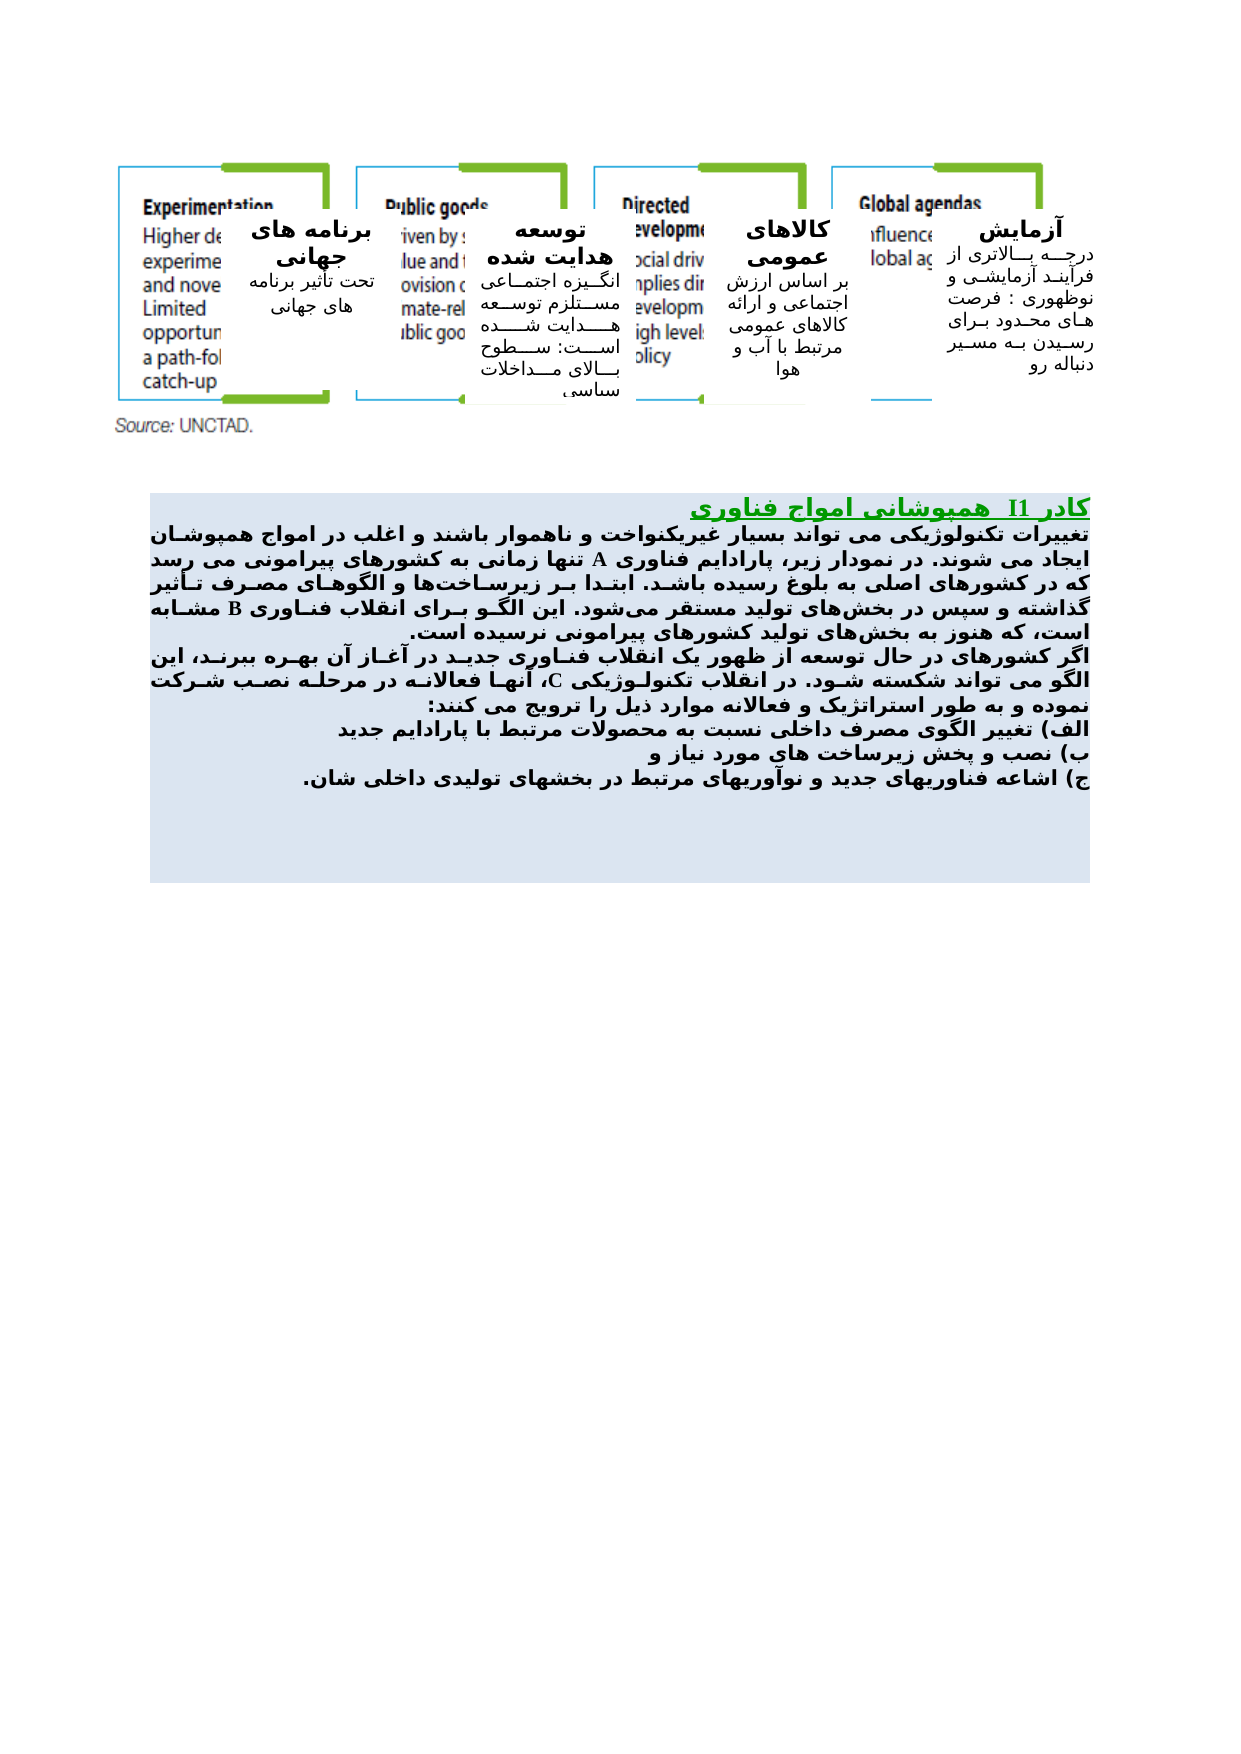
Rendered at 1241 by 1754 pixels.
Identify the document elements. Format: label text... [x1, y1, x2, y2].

text اگر کشورهای در حال توسعه از ظهور یک انقلاب فناوری جدید در آغاز آن بهره ببرند، این الگو می تواند شکسته شود. در انقلاب تکنولوژیکی C، آنها فعالانه در مرحله نصب شرکت نموده و به طور استراتژیک و فعالانه موارد ذیل را ترویج می کنند: [150, 644, 1090, 717]
text ب) نصب و پخش زیرساخت های مورد نیاز و [150, 741, 1090, 766]
text ج) اشاعه فناوریهای جدید و نوآوریهای مرتبط در بخشهای تولیدی داخلی شان. [150, 766, 1090, 790]
text تغییرات تکنولوژیکی می تواند بسیار غیریکنواخت و ناهموار باشند و اغلب در امواج همپوشان ایجاد می شوند. در نمودار زیر، پارادایم فناوری A تنها زمانی به کشورهای پیرامونی می رسد که در کشورهای اصلی به بلوغ رسیده باشد. ابتدا بر زیرساخت‌ها و الگوهای مصرف تأثیر گذاشته و سپس در بخش‌های تولید مستقر می‌شود. این الگو برای انقلاب فناوری B مشابه است، که هنوز به بخش‌های تولید کشورهای پیرامونی نرسیده است. [150, 522, 1090, 644]
text کادر I1 همپوشانی امواج فناوری [150, 493, 1090, 522]
text الف) تغییر الگوی مصرف داخلی نسبت به محصولات مرتبط با پارادایم جدید [150, 717, 1090, 741]
picture [72, 150, 1090, 464]
